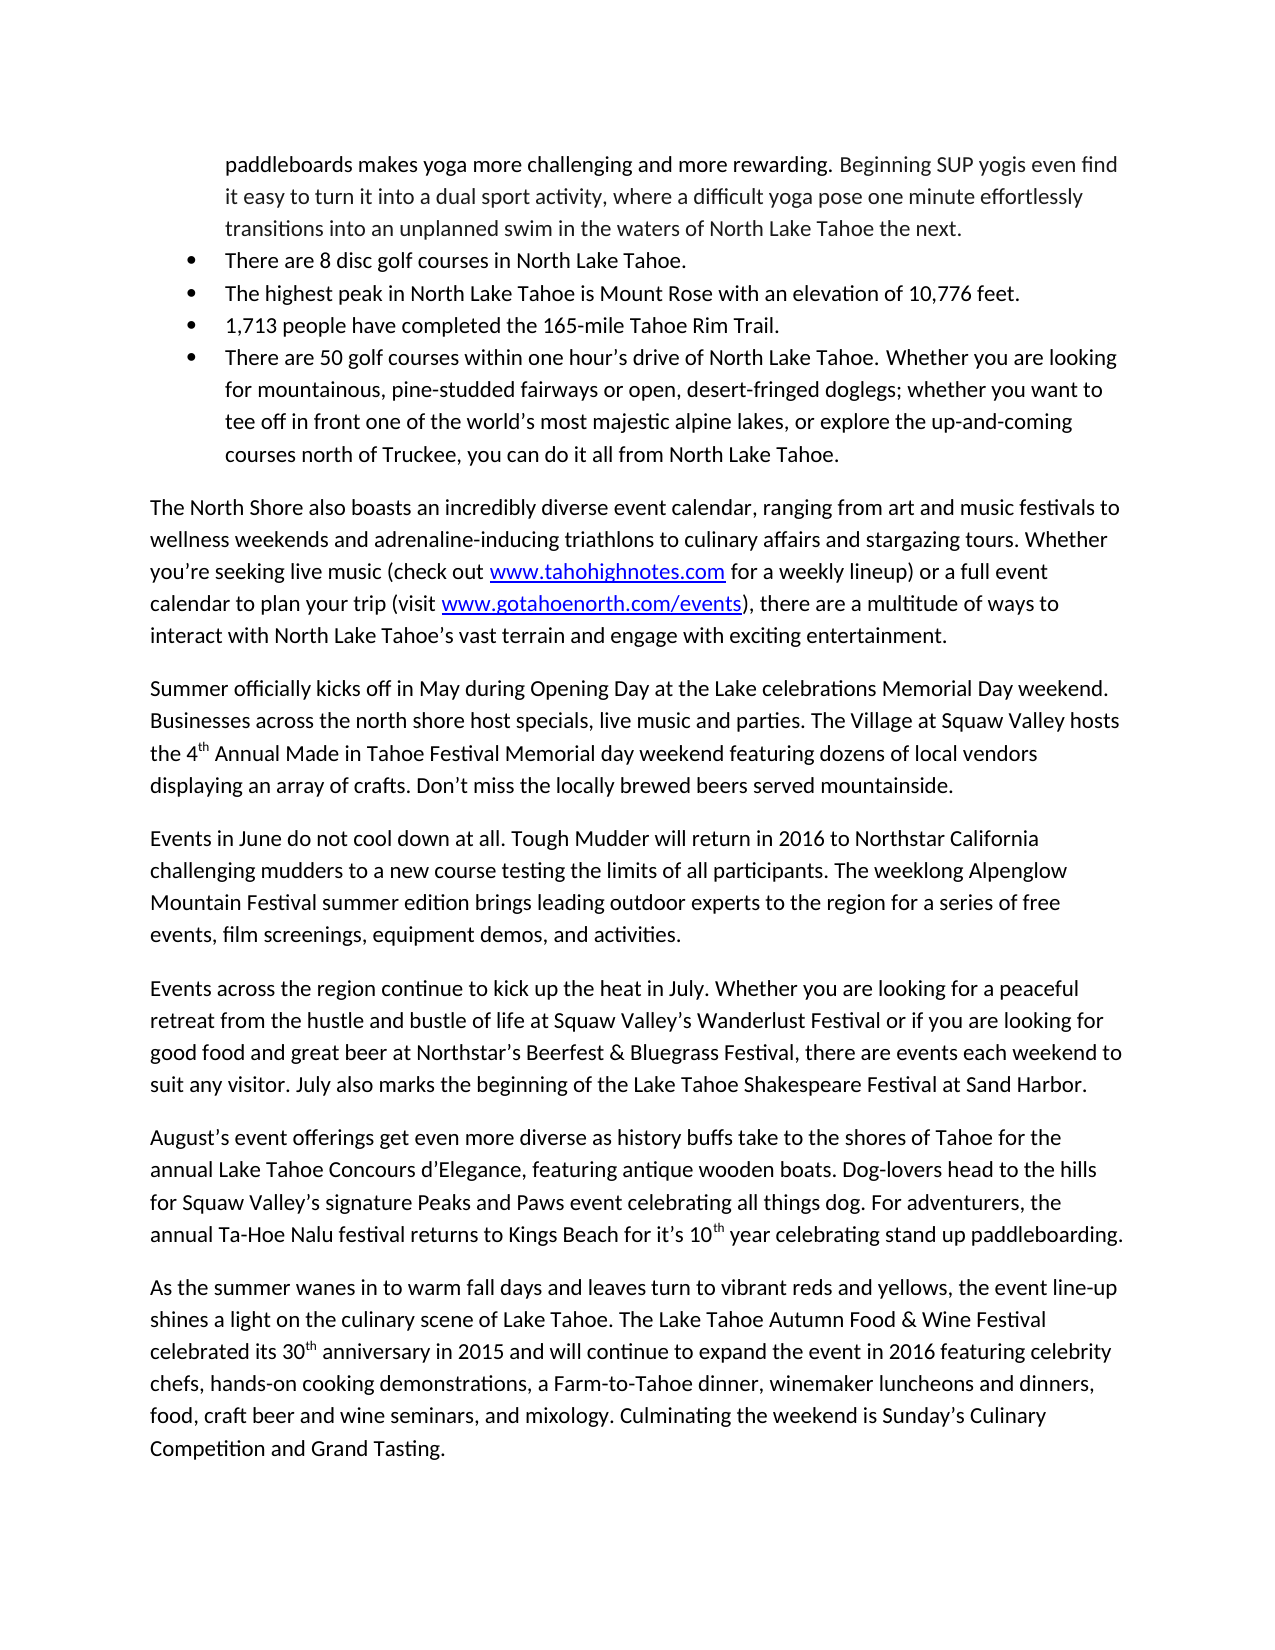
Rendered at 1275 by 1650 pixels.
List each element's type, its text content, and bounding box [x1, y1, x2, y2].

list The highest peak in North Lake Tahoe is Mount Rose with an elevation of 10,776 feet. [187, 279, 1125, 307]
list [187, 150, 1125, 242]
list 1,713 people have completed the 165-mile Tahoe Rim Trail. [187, 311, 1125, 339]
list There are 50 golf courses within one hour’s drive of North Lake Tahoe. Whether you are looking for mountainous, pine-studded fairways or open, desert-fringed doglegs; whether you want to tee off in front one of the world’s most majestic alpine lakes, or explore the up-and-coming courses north of Truckee, you can do it all from North Lake Tahoe. [187, 343, 1125, 468]
list There are 8 disc golf courses in North Lake Tahoe. [187, 247, 1125, 274]
text The North Shore also boasts an incredibly diverse event calendar, ranging from art and music festivals to wellness weekends and adrenaline-inducing triathlons to culinary affairs and stargazing tours. Whether you’re seeking live music (check out www.tahohighnotes.com for a weekly lineup) or a full event calendar to plan your trip (visit www.gotahoenorth.com/events), there are a multitude of ways to interact with North Lake Tahoe’s vast terrain and engage with exciting entertainment. [150, 493, 1125, 649]
text August’s event offerings get even more diverse as history buffs take to the shores of Tahoe for the annual Lake Tahoe Concours d’Elegance, featuring antique wooden boats. Dog-lovers head to the hills for Squaw Valley’s signature Peaks and Paws event celebrating all things dog. For adventurers, the annual Ta-Hoe Nalu festival returns to Kings Beach for it’s 10th year celebrating stand up paddleboarding. [150, 1123, 1125, 1248]
text As the summer wanes in to warm fall days and leaves turn to vibrant reds and yellows, the event line-up shines a light on the culinary scene of Lake Tahoe. The Lake Tahoe Autumn Food & Wine Festival celebrated its 30th anniversary in 2015 and will continue to expand the event in 2016 featuring celebrity chefs, hands-on cooking demonstrations, a Farm-to-Tahoe dinner, winemaker luncheons and dinners, food, craft beer and wine seminars, and mixology. Culminating the weekend is Sunday’s Culinary Competition and Grand Tasting. [150, 1273, 1125, 1462]
text Events across the region continue to kick up the heat in July. Whether you are looking for a peaceful retreat from the hustle and bustle of life at Squaw Valley’s Wanderlust Festival or if you are looking for good food and great beer at Northstar’s Beerfest & Bluegrass Festival, there are events each weekend to suit any visitor. July also marks the beginning of the Lake Tahoe Shakespeare Festival at Sand Harbor. [150, 974, 1125, 1098]
text Events in June do not cool down at all. Tough Mudder will return in 2016 to Northstar California challenging mudders to a new course testing the limits of all participants. The weeklong Alpenglow Mountain Festival summer edition brings leading outdoor experts to the region for a series of free events, film screenings, equipment demos, and activities. [150, 824, 1125, 949]
text Summer officially kicks off in May during Opening Day at the Lake celebrations Memorial Day weekend. Businesses across the north shore host specials, live music and parties. The Village at Squaw Valley hosts the 4th Annual Made in Tahoe Festival Memorial day weekend featuring dozens of local vendors displaying an array of crafts. Don’t miss the locally brewed beers served mountainside. [150, 674, 1125, 799]
